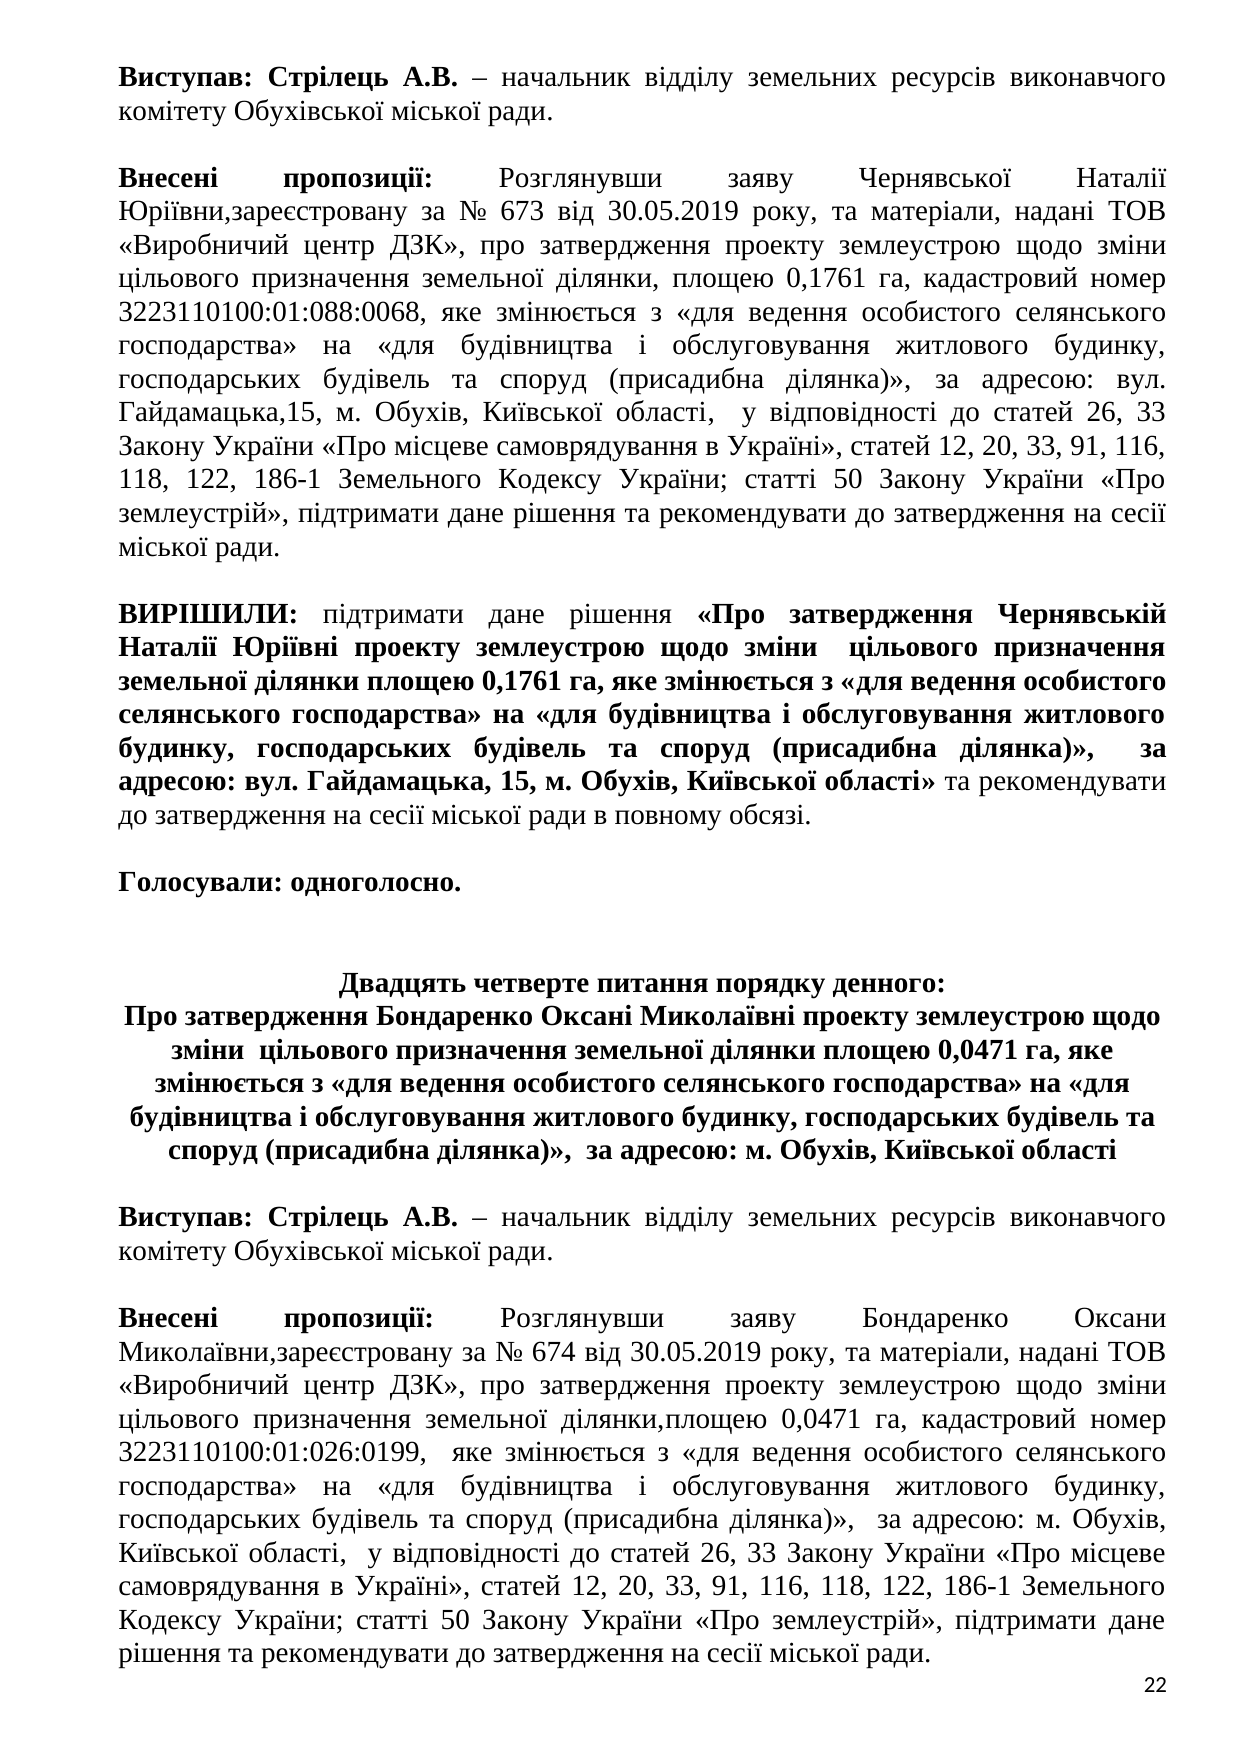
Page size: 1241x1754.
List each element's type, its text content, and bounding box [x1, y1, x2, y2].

text Двадцять четверте питання порядку денного: [118, 965, 1167, 998]
text Голосували: одноголосно. [118, 864, 1167, 898]
text ВИРІШИЛИ: підтримати дане рішення «Про затвердження Чернявській Наталії Юріївні проекту землеустрою щодо зміни цільового призначення земельної ділянки площею 0,1761 га, яке змінюється з «для ведення особистого селянського господарства» на «для будівництва і обслуговування житлового будинку, господарських будівель та споруд (присадибна ділянка)», за адресою: вул. Гайдамацька, 15, м. Обухів, Київської області» та рекомендувати до затвердження на сесії міської ради в повному обсязі. [118, 596, 1167, 831]
text Виступав: Стрілець А.В. – начальник відділу земельних ресурсів виконавчого комітету Обухівської міської ради. [118, 59, 1167, 126]
text Про затвердження Бондаренко Оксані Миколаївні проекту землеустрою щодо зміни цільового призначення земельної ділянки площею 0,0471 га, яке змінюється з «для ведення особистого селянського господарства» на «для будівництва і обслуговування житлового будинку, господарських будівель та споруд (присадибна ділянка)», за адресою: м. Обухів, Київської області [118, 998, 1167, 1166]
list Внесені пропозиції: Розглянувши заяву Бондаренко Оксани Миколаївни,зареєстровану за № 674 від 30.05.2019 року, та матеріали, надані ТОВ «Виробничий центр ДЗК», про затвердження проекту землеустрою щодо зміни цільового призначення земельної ділянки,площею 0,0471 га, кадастровий номер 3223110100:01:026:0199, яке змінюється з «для ведення особистого селянського господарства» на «для будівництва і обслуговування житлового будинку, господарських будівель та споруд (присадибна ділянка)», за адресою: м. Обухів, Київської області, у відповідності до статей 26, 33 Закону України «Про місцеве самоврядування в Україні», статей 12, 20, 33, 91, 116, 118, 122, 186-1 Земельного Кодексу України; статті 50 Закону України «Про землеустрій», підтримати дане рішення та рекомендувати до затвердження на сесії міської ради. [118, 1300, 1167, 1669]
text Виступав: Стрілець А.В. – начальник відділу земельних ресурсів виконавчого комітету Обухівської міської ради. [118, 1199, 1167, 1267]
list Внесені пропозиції: Розглянувши заяву Чернявської Наталії Юріївни,зареєстровану за № 673 від 30.05.2019 року, та матеріали, надані ТОВ «Виробничий центр ДЗК», про затвердження проекту землеустрою щодо зміни цільового призначення земельної ділянки, площею 0,1761 га, кадастровий номер 3223110100:01:088:0068, яке змінюється з «для ведення особистого селянського господарства» на «для будівництва і обслуговування житлового будинку, господарських будівель та споруд (присадибна ділянка)», за адресою: вул. Гайдамацька,15, м. Обухів, Київської області, у відповідності до статей 26, 33 Закону України «Про місцеве самоврядування в Україні», статей 12, 20, 33, 91, 116, 118, 122, 186-1 Земельного Кодексу України; статті 50 Закону України «Про землеустрій», підтримати дане рішення та рекомендувати до затвердження на сесії міської ради. [118, 160, 1167, 562]
